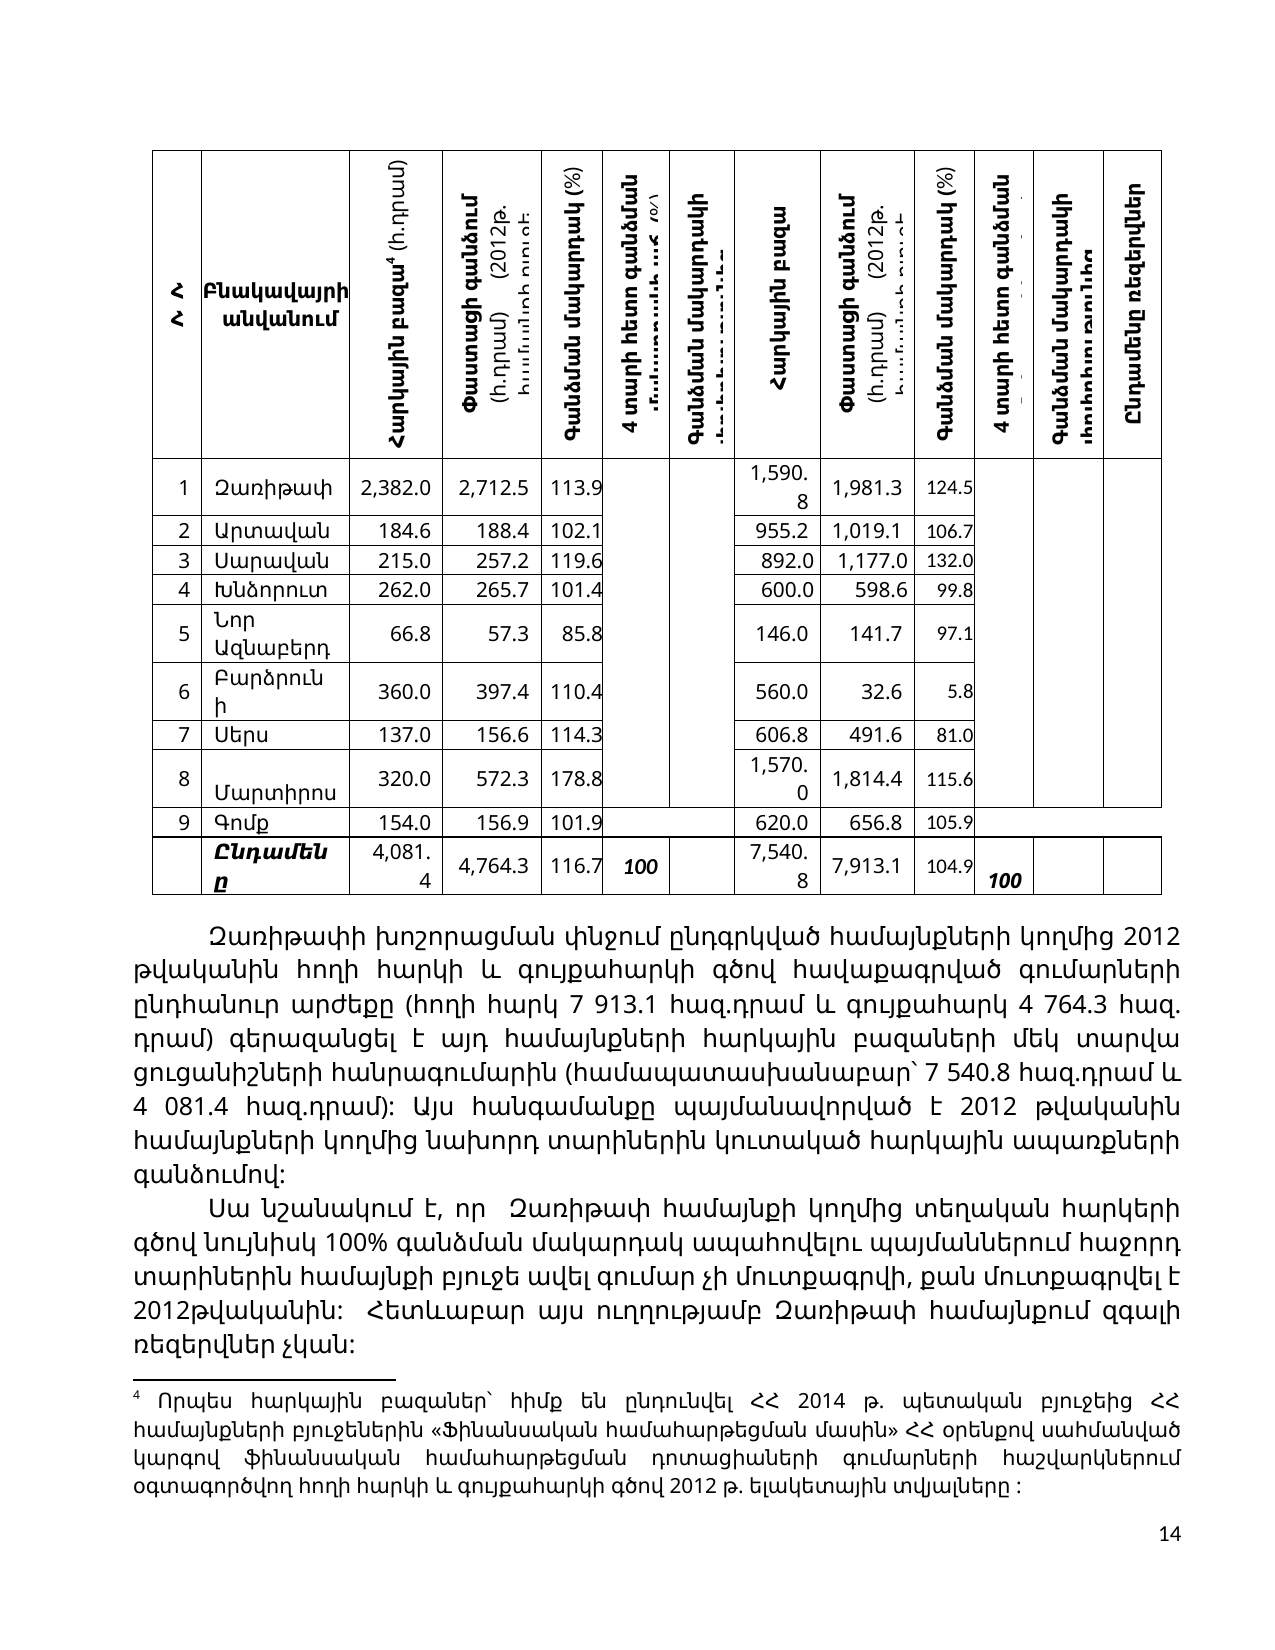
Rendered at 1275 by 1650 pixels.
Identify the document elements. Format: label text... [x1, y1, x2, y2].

table_cell 656.8 [821, 808, 914, 836]
table_cell 397.4 [443, 663, 541, 719]
table_cell Մարտիրոս [202, 750, 349, 807]
table_cell 156.9 [443, 808, 541, 836]
text Զառիթափի խոշորացման փնջում ընդգրկված համայնքների կողմից 2012 թվականին հողի հարկի և գույքահարկի գծով հավաքագրված գումարների ընդհանուր արժեքը (հողի հարկ 7 913.1 հազ.դրամ և գույքահարկ 4 764.3 հազ. դրամ) գերազանցել է այդ համայնքների հարկային բազաների մեկ տարվա ցուցանիշների հանրագումարին (համապատասխանաբար՝ 7 540.8 հազ.դրամ և 4 081.4 հազ.դրամ): Այս հանգամանքը պայմանավորված է 2012 թվականին համայնքների կողմից նախորդ տարիներին կուտակած հարկային ապառքների գանձումով: [133, 918, 1181, 1191]
table_cell 119.6 [542, 546, 602, 574]
table_cell 156.6 [443, 721, 541, 749]
table_cell 598.6 [821, 575, 914, 604]
table_cell 188.4 [443, 516, 541, 545]
table_cell 5.8 [915, 663, 974, 719]
table_cell 116.7 [542, 838, 602, 894]
table_cell 955.2 [735, 516, 820, 545]
table_cell 620.0 [735, 808, 820, 836]
table_cell Հարկային բազա [735, 151, 820, 457]
table_cell [1034, 459, 1103, 807]
table_cell 1,814.4 [821, 750, 914, 807]
table_cell 141.7 [821, 605, 914, 662]
table_cell 137.0 [350, 721, 442, 749]
table_cell 8 [153, 750, 201, 807]
table_cell 32.6 [821, 663, 914, 719]
table_cell 7,913.1 [821, 838, 914, 894]
table_cell Գանձման մակարդակ (%) [542, 151, 602, 457]
table_cell 2,382.0 [350, 459, 442, 515]
table_cell 104.9 [915, 838, 974, 894]
table_cell Սերս [202, 721, 349, 749]
table_cell 1,570.0 [735, 750, 820, 807]
table_cell 257.2 [443, 546, 541, 574]
table_cell Գանձման մակարդակի փոփոխությունից (հ.դրամ) [1034, 151, 1103, 457]
table_cell 102.1 [542, 516, 602, 545]
table_cell Գանձման մակարդակի փոփոխությունից (հ.դրամ) [670, 151, 734, 457]
table_cell 4,081.4 [350, 838, 442, 894]
table_cell Բարձրունի [202, 663, 349, 719]
table_cell ՀՀ [153, 151, 201, 457]
table_cell 106.7 [915, 516, 974, 545]
table_cell 114.3 [542, 721, 602, 749]
table_cell Նոր Ազնաբերդ [202, 605, 349, 662]
table_cell 6 [153, 663, 201, 719]
table_cell 100 [975, 838, 1033, 894]
table_cell 132.0 [915, 546, 974, 574]
table_cell [1034, 838, 1103, 894]
table_cell 320.0 [350, 750, 442, 807]
table_cell 4 տարի հետո գանձման մակարդակի աճ (%) [975, 151, 1033, 457]
table_cell 113.9 [542, 459, 602, 515]
table_header Ընդամենը ռեզերվներ [1104, 151, 1161, 457]
table_cell 2,712.5 [443, 459, 541, 515]
table_cell 81.0 [915, 721, 974, 749]
table_cell 560.0 [735, 663, 820, 719]
table_cell 606.8 [735, 721, 820, 749]
table_cell 491.6 [821, 721, 914, 749]
table_cell 146.0 [735, 605, 820, 662]
table_cell Փաստացի գանձում (հ.դրամ) (2012թ. համայնքի բյուջե մուտքագրված գույքահարկ) [821, 151, 914, 457]
table_cell Խնձորուտ [202, 575, 349, 604]
table_cell 1,981.3 [821, 459, 914, 515]
table_cell Արտավան [202, 516, 349, 545]
table_cell 1,590.8 [735, 459, 820, 515]
table_cell 97.1 [915, 605, 974, 662]
table_cell [670, 459, 734, 807]
table_cell 57.3 [443, 605, 541, 662]
table_cell Սարավան [202, 546, 349, 574]
table_cell 101.9 [542, 808, 602, 836]
table_cell 572.3 [443, 750, 541, 807]
table_cell 110.4 [542, 663, 602, 719]
table_cell 262.0 [350, 575, 442, 604]
table_cell 7 [153, 721, 201, 749]
table_cell [1104, 459, 1161, 807]
table_cell [670, 838, 734, 894]
table_cell 3 [153, 546, 201, 574]
table_cell 1 [153, 459, 201, 515]
table_cell 360.0 [350, 663, 442, 719]
table_cell 178.8 [542, 750, 602, 807]
table_cell 215.0 [350, 546, 442, 574]
table_cell Ընդամենը [202, 838, 349, 894]
table_cell 265.7 [443, 575, 541, 604]
table_cell 85.8 [542, 605, 602, 662]
table_cell Գոմք [202, 808, 349, 836]
table_cell 4 [153, 575, 201, 604]
table_cell 4,764.3 [443, 838, 541, 894]
table_cell 101.4 [542, 575, 602, 604]
table_cell 184.6 [350, 516, 442, 545]
table_cell Փաստացի գանձում (հ.դրամ) (2012թ. համայնքի բյուջե մուտքագրված գույքահարկ) [443, 151, 541, 457]
table_cell [1104, 838, 1161, 894]
table_cell [153, 838, 201, 894]
table_cell 9 [153, 808, 201, 836]
table_cell 115.6 [915, 750, 974, 807]
table_cell 105.9 [915, 808, 974, 836]
table_cell 892.0 [735, 546, 820, 574]
table_cell 66.8 [350, 605, 442, 662]
table_cell 1,177.0 [821, 546, 914, 574]
table_cell 124.5 [915, 459, 974, 515]
table_cell 154.0 [350, 808, 442, 836]
table_cell Գանձման մակարդակ (%) [915, 151, 974, 457]
table_cell 100 [603, 838, 669, 894]
table_cell 4 տարի հետո գանձման մակարդակի աճ (%) [603, 151, 669, 457]
table_cell 1,019.1 [821, 516, 914, 545]
table_cell Բնակավայրի անվանում [202, 151, 349, 457]
text Սա նշանակում է, որ Զառիթափ համայնքի կողմից տեղական հարկերի գծով նույնիսկ 100% գանձման մակարդակ ապահովելու պայմաններում հաջորդ տարիներին համայնքի բյուջե ավել գումար չի մուտքագրվի, քան մուտքագրվել է 2012թվականին: Հետևաբար այս ուղղությամբ Զառիթափ համայնքում զգալի ռեզերվներ չկան: [133, 1191, 1181, 1361]
table_cell 99.8 [915, 575, 974, 604]
table_cell 600.0 [735, 575, 820, 604]
table_cell [975, 459, 1033, 807]
table_cell 5 [153, 605, 201, 662]
table_cell 2 [153, 516, 201, 545]
table_cell Հարկային բազա (հ.դրամ) [350, 151, 442, 457]
table_cell 7,540.8 [735, 838, 820, 894]
table_cell [603, 459, 669, 807]
table_cell Զառիթափ [202, 459, 349, 515]
